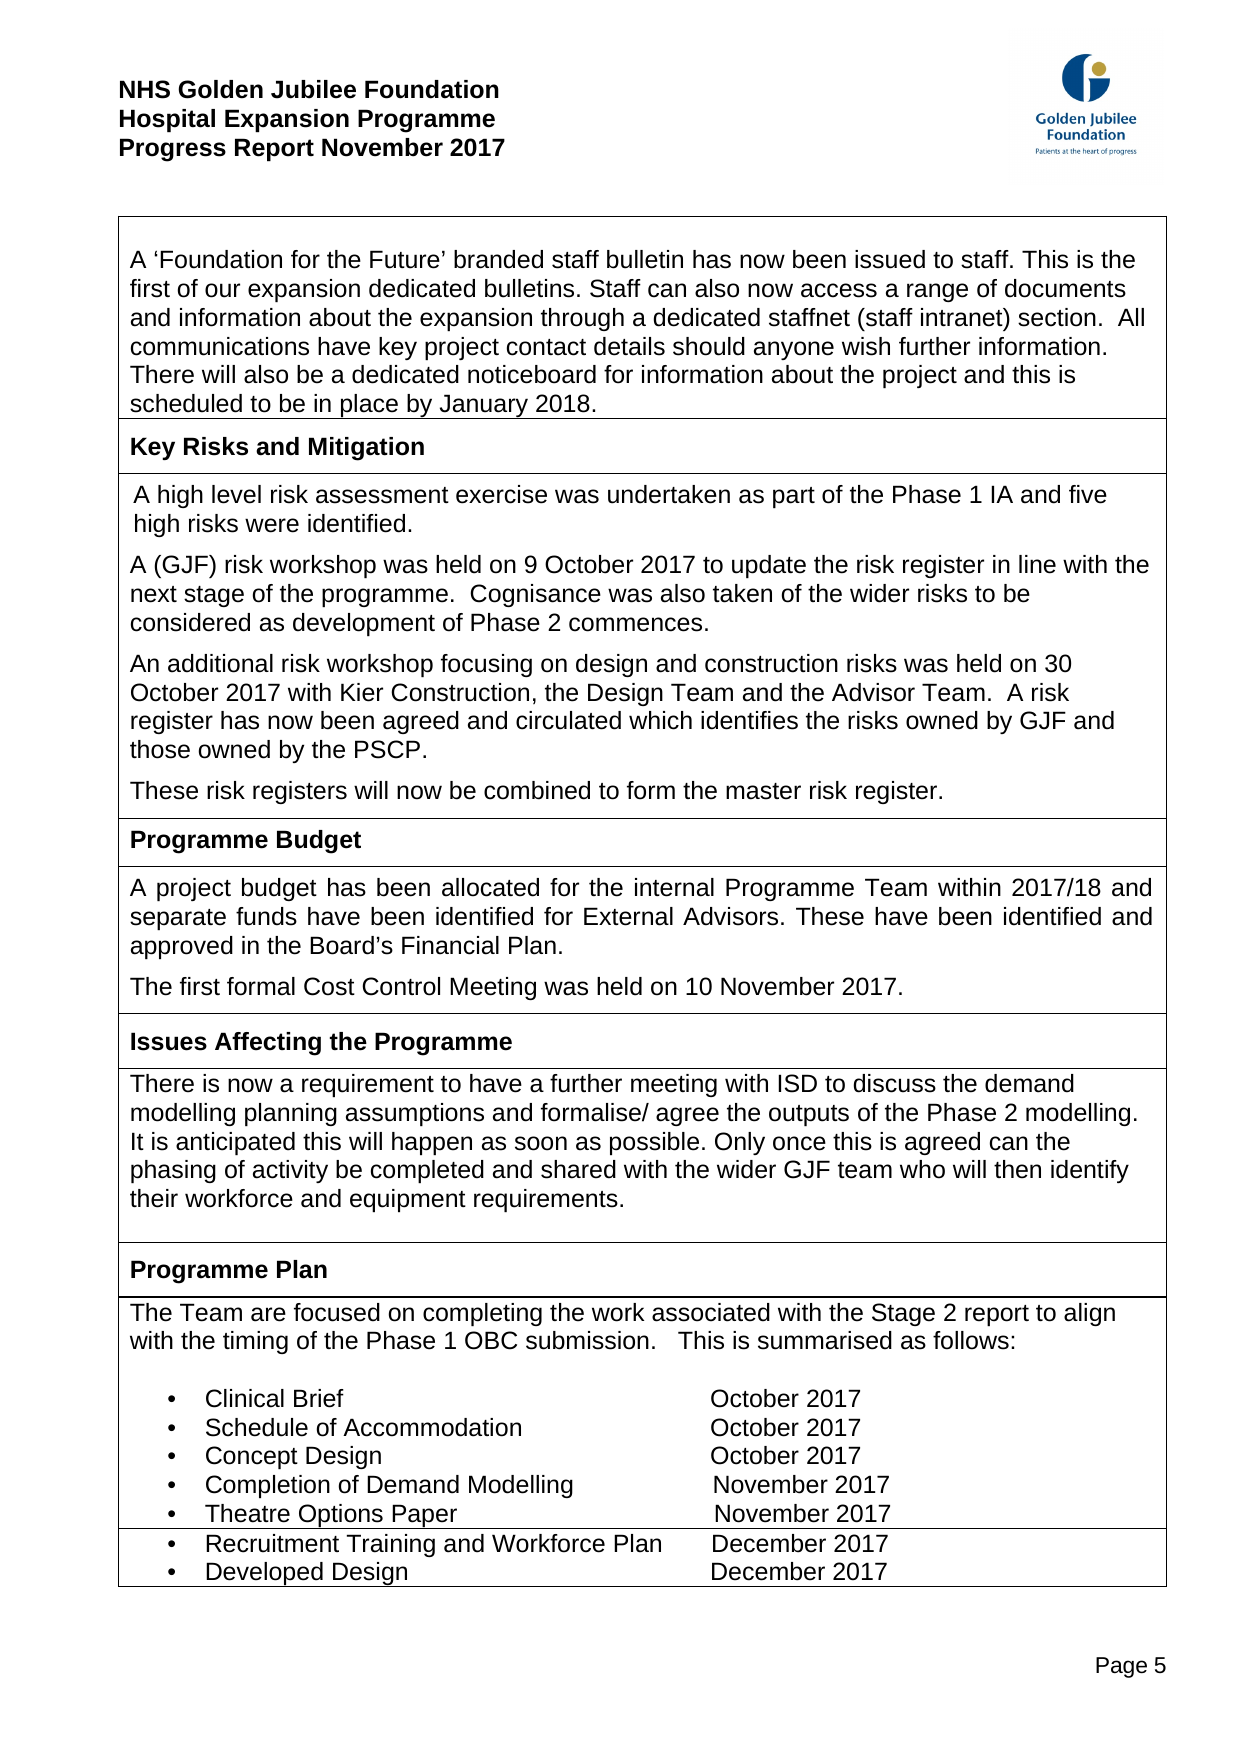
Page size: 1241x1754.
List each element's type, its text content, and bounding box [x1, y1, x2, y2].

table_cell A project budget has been allocated for the internal Programme Team within 2017/18 and separate funds have been identified for External Advisors. These have been identified and approved in the Board’s Financial Plan. The first formal Cost Control Meeting was held on 10 November 2017. [119, 867, 1166, 1013]
table_cell Programme Budget [119, 819, 1166, 866]
picture [1007, 28, 1164, 185]
table_cell Issues Affecting the Programme [119, 1014, 1166, 1068]
table_cell Key Risks and Mitigation [119, 419, 1166, 473]
table_cell There is now a requirement to have a further meeting with ISD to discuss the demand modelling planning assumptions and formalise/ agree the outputs of the Phase 2 modelling. It is anticipated this will happen as soon as possible. Only once this is agreed can the phasing of activity be completed and shared with the wider GJF team who will then identify their workforce and equipment requirements. [119, 1069, 1166, 1242]
table_cell Programme Plan [119, 1243, 1166, 1296]
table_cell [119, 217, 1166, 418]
table_cell A high level risk assessment exercise was undertaken as part of the Phase 1 IA and five high risks were identified. A (GJF) risk workshop was held on 9 October 2017 to update the risk register in line with the next stage of the programme. Cognisance was also taken of the wider risks to be considered as development of Phase 2 commences. An additional risk workshop focusing on design and construction risks was held on 30 October 2017 with Kier Construction, the Design Team and the Advisor Team. A risk register has now been agreed and circulated which identifies the risks owned by GJF and those owned by the PSCP. These risk registers will now be combined to form the master risk register. [119, 474, 1166, 817]
table_cell The Team are focused on completing the work associated with the Stage 2 report to align with the timing of the Phase 1 OBC submission. This is summarised as follows: Clinical Brief October 2017 Schedule of Accommodation October 2017 Concept Design October 2017 Completion of Demand Modelling November 2017 Theatre Options Paper November 2017 [119, 1298, 1166, 1527]
